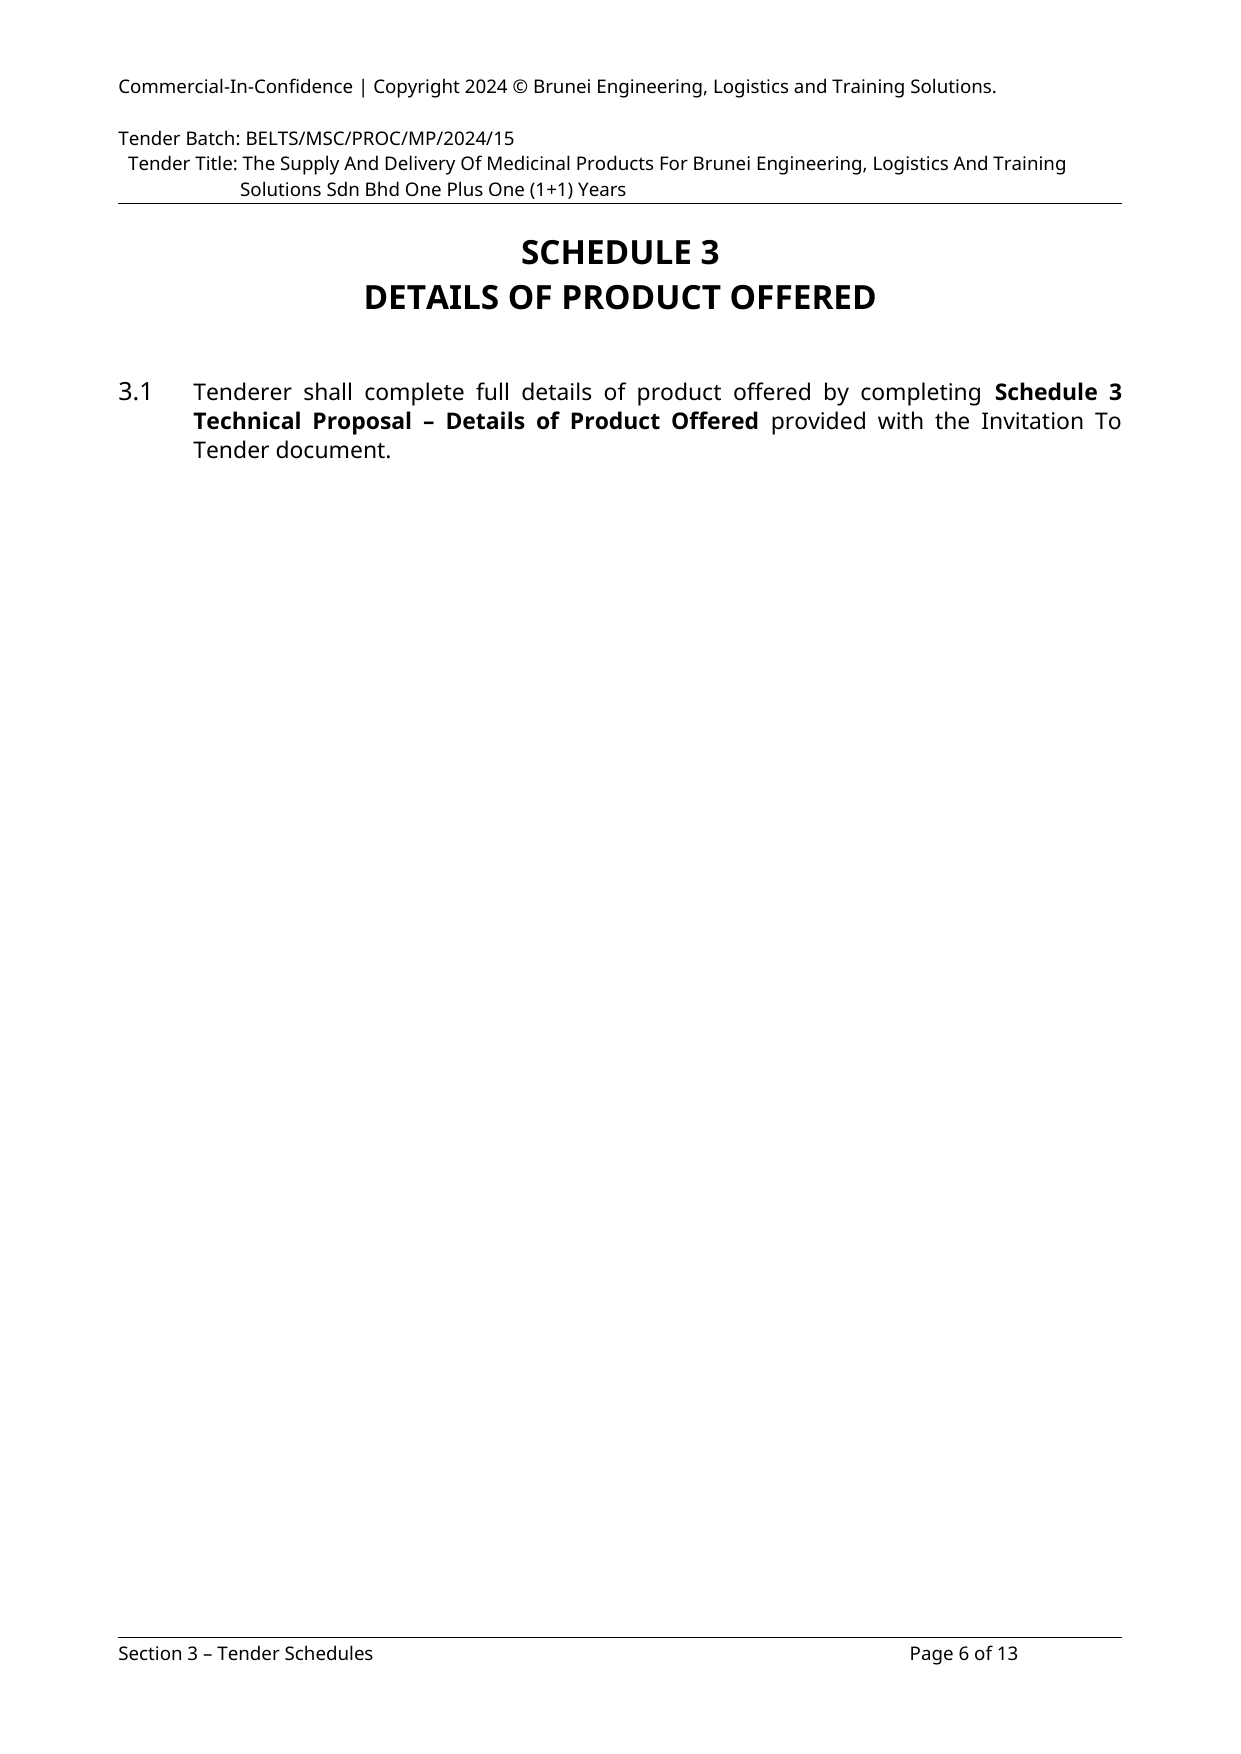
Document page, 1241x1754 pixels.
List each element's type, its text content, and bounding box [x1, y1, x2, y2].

list 3.1 Tenderer shall complete full details of product offered by completing Schedule 3 Technical Proposal – Details of Product Offered provided with the Invitation To Tender document. [118, 377, 1122, 465]
text DETAILS OF PRODUCT OFFERED [118, 274, 1122, 319]
text SCHEDULE 3 [118, 228, 1122, 274]
